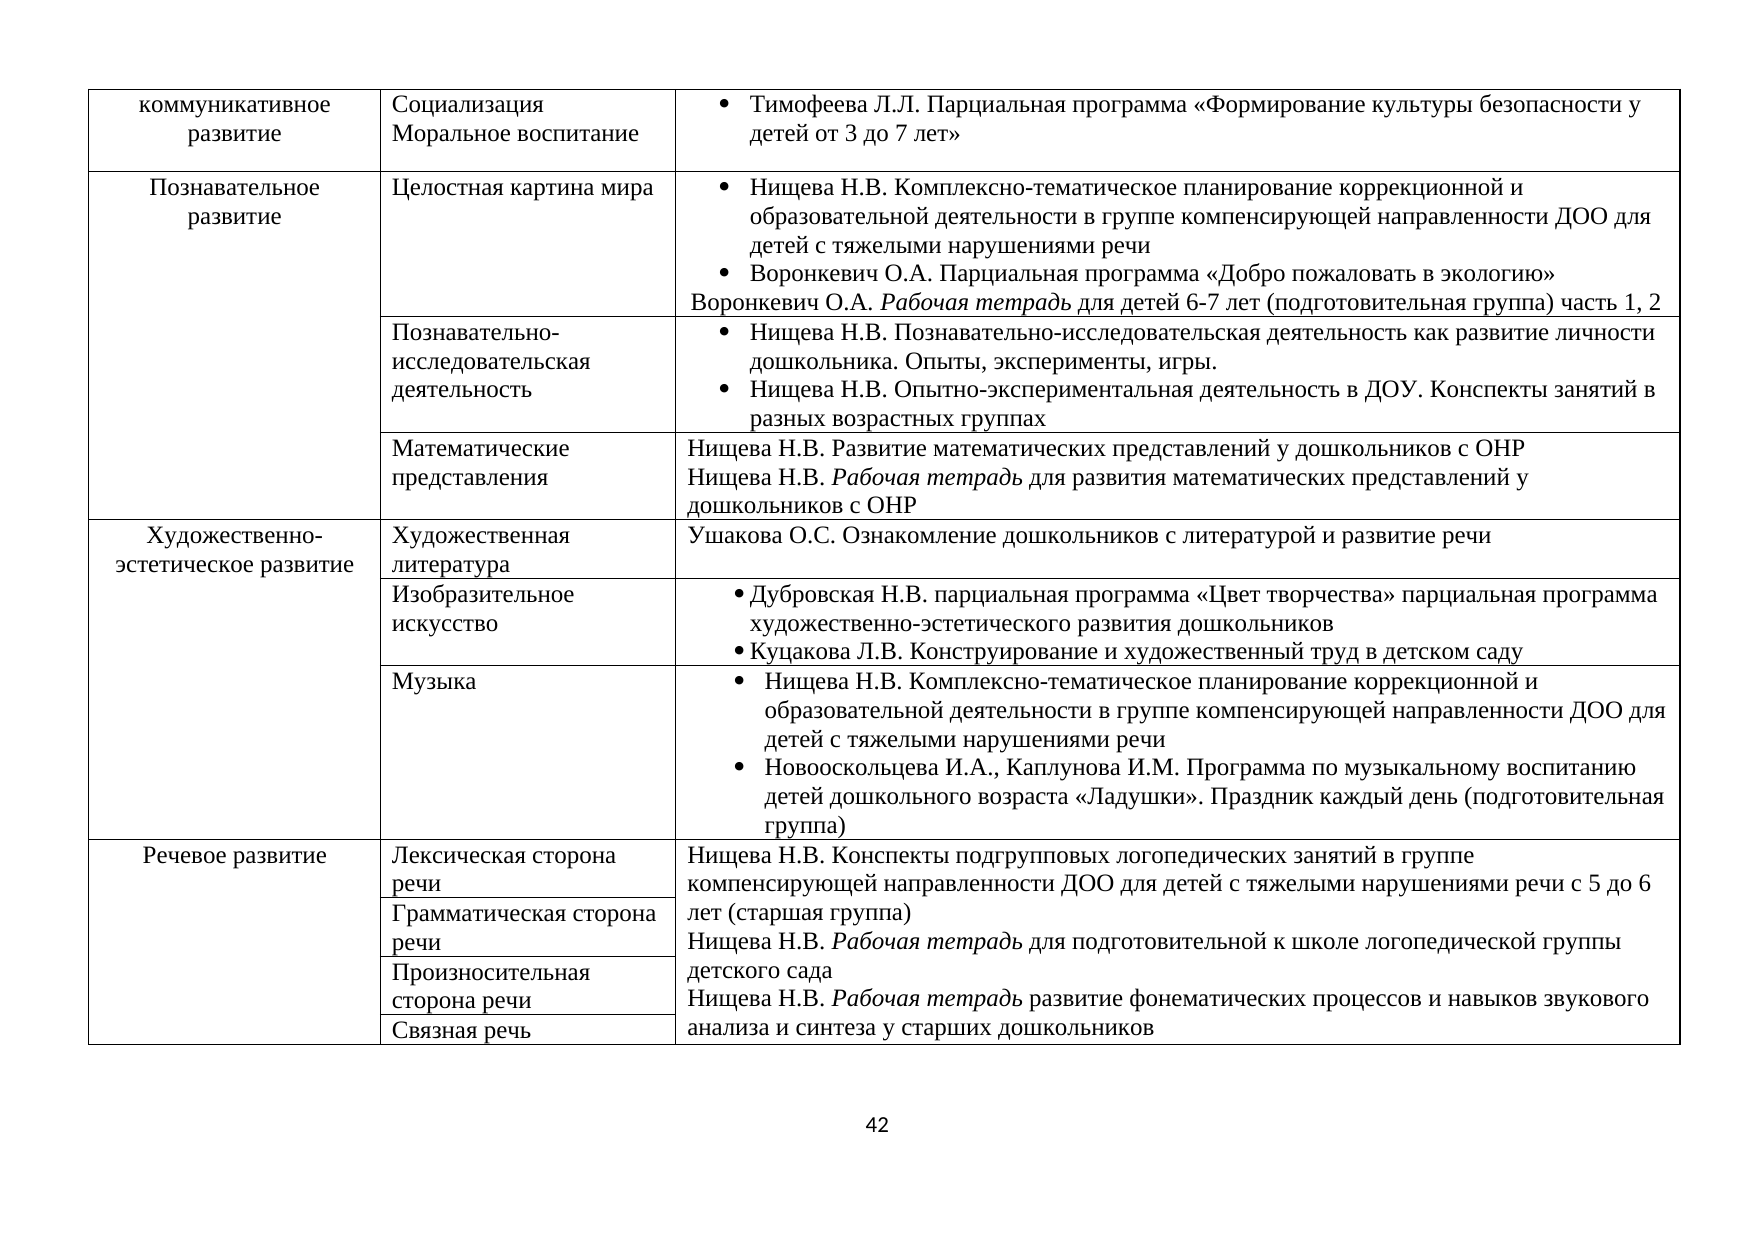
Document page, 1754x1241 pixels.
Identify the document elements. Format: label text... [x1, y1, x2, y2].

table_cell Математические представления [381, 433, 675, 519]
table_cell Грамматическая сторона речи [381, 898, 675, 956]
table_cell Познавательное развитие [89, 172, 380, 519]
table_cell Познавательно-исследовательская деятельность [381, 317, 675, 432]
table_cell Лексическая сторона речи [381, 840, 675, 897]
table_cell Нищева Н.В. Познавательно-исследовательская деятельность как развитие личности дошкольника. Опыты, эксперименты, игры. Нищева Н.В. Опытно-экспериментальная деятельность в ДОУ. Конспекты занятий в разных возрастных группах [676, 317, 1679, 432]
table_cell Произносительная сторона речи [381, 957, 675, 1014]
table_cell Социализация Моральное воспитание [381, 90, 675, 171]
table_cell Нищева Н.В. Конспекты подгрупповых логопедических занятий в группе компенсирующей направленности ДОО для детей с тяжелыми нарушениями речи с 5 до 6 лет (старшая группа) Нищева Н.В. Рабочая тетрадь для подготовительной к школе логопедической группы детского сада Нищева Н.В. Рабочая тетрадь развитие фонематических процессов и навыков звукового анализа и синтеза у старших дошкольников [676, 840, 1679, 1044]
table_cell Нищева Н.В. Комплексно-тематическое планирование коррекционной и образовательной деятельности в группе компенсирующей направленности ДОО для детей с тяжелыми нарушениями речи Воронкевич О.А. Парциальная программа «Добро пожаловать в экологию» Воронкевич О.А. Рабочая тетрадь для детей 6-7 лет (подготовительная группа) часть 1, 2 [676, 172, 1679, 316]
table_cell Связная речь [381, 1015, 675, 1044]
table_cell Изобразительное искусство [381, 579, 675, 665]
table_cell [89, 90, 380, 171]
table_cell Дубровская Н.В. парциальная программа «Цвет творчества» парциальная программа художественно-эстетического развития дошкольников Куцакова Л.В. Конструирование и художественный труд в детском саду [676, 579, 1679, 665]
table_cell Музыка [381, 666, 675, 839]
table_cell Художественно-эстетическое развитие [89, 520, 380, 839]
table_cell Целостная картина мира [381, 172, 675, 316]
table_cell Ушакова О.С. Ознакомление дошкольников с литературой и развитие речи [676, 520, 1679, 578]
table_cell Нищева Н.В. Комплексно-тематическое планирование коррекционной и образовательной деятельности в группе компенсирующей направленности ДОО для детей с тяжелыми нарушениями речи Новооскольцева И.А., Каплунова И.М. Программа по музыкальному воспитанию детей дошкольного возраста «Ладушки». Праздник каждый день (подготовительная группа) [676, 666, 1679, 839]
table_cell Художественная литература [381, 520, 675, 578]
table_cell Речевое развитие [89, 840, 380, 1044]
table_cell Тимофеева Л.Л. Парциальная программа «Формирование культуры безопасности у детей от 3 до 7 лет» [676, 90, 1679, 171]
table_cell Нищева Н.В. Развитие математических представлений у дошкольников с ОНР Нищева Н.В. Рабочая тетрадь для развития математических представлений у дошкольников с ОНР [676, 433, 1679, 519]
